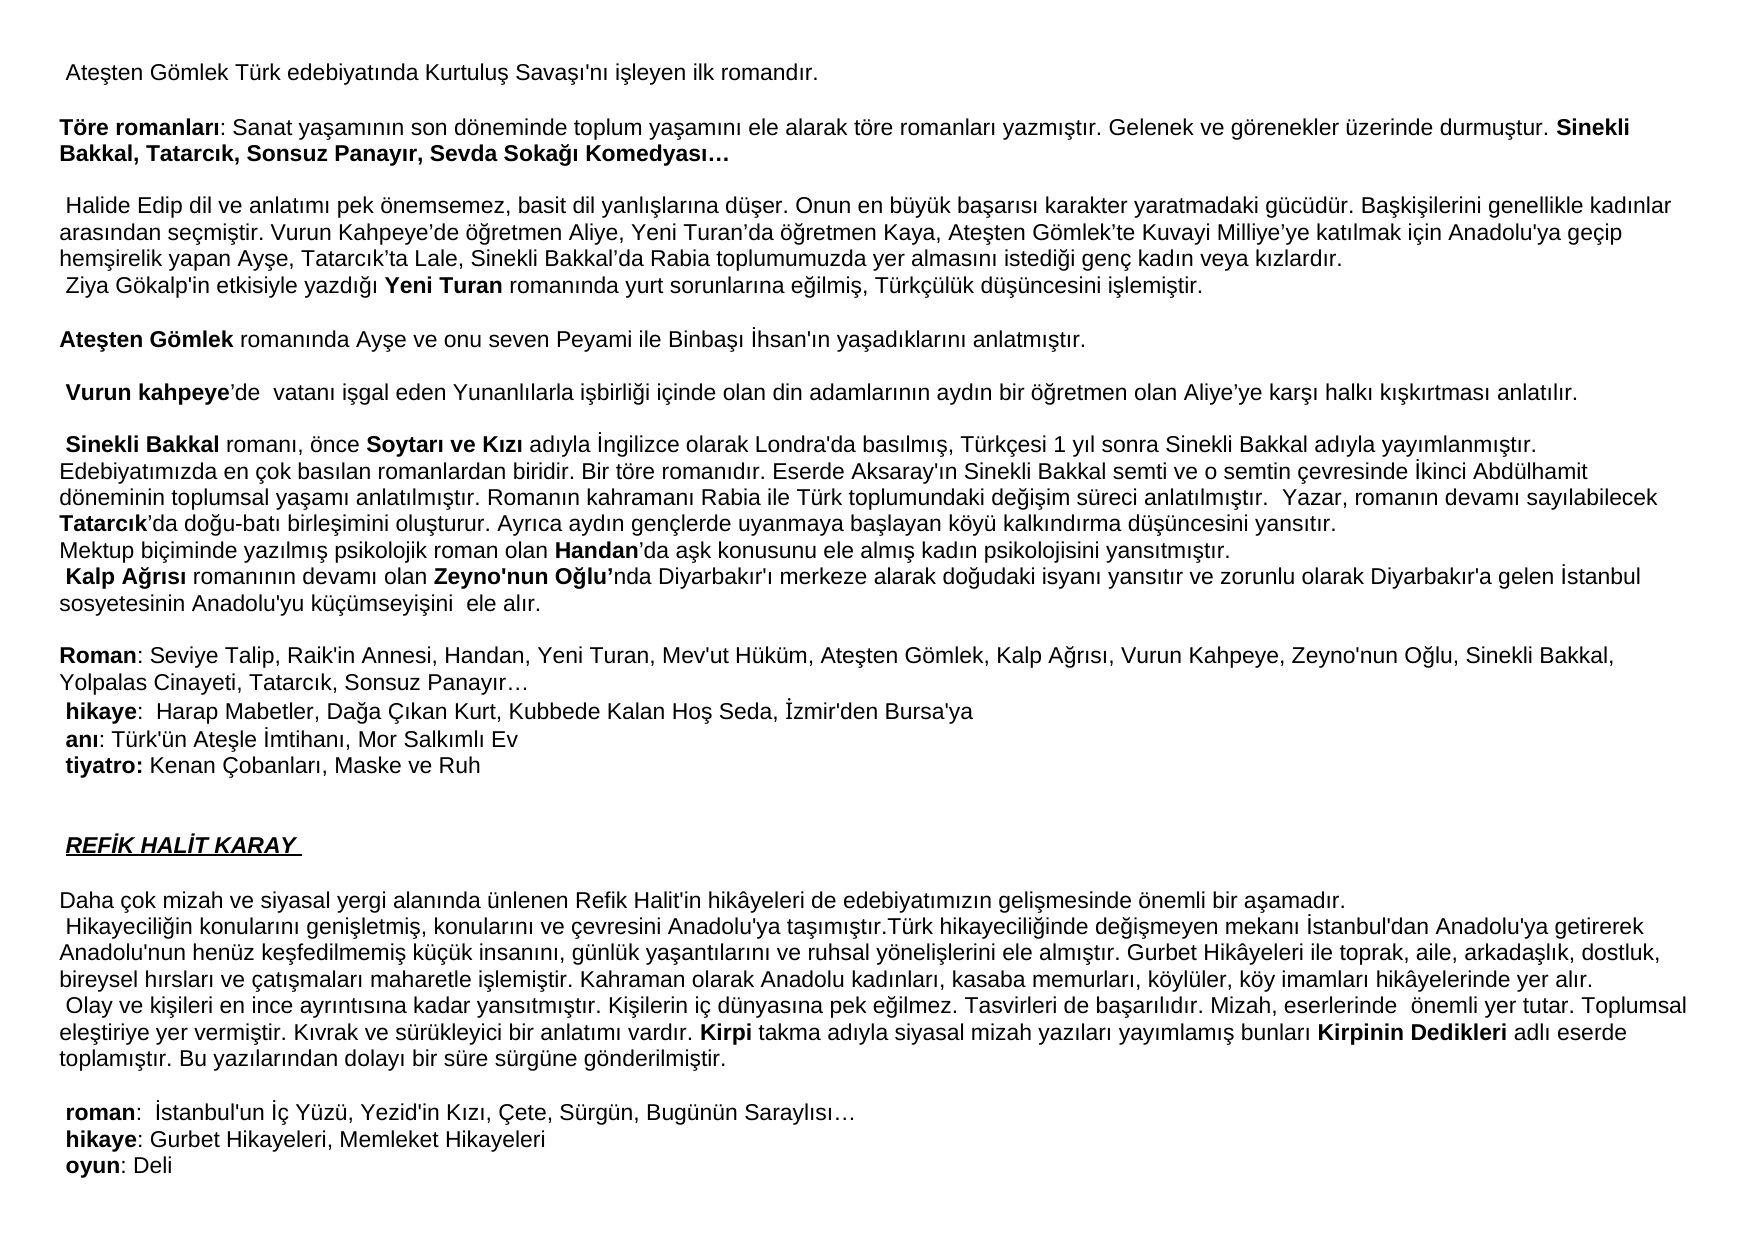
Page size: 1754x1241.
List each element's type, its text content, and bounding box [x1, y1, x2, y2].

text Roman: Seviye Talip, Raik'in Annesi, Handan, Yeni Turan, Mev'ut Hüküm, Ateşten Gömlek, Kalp Ağrısı, Vurun Kahpeye, Zeyno'nun Oğlu, Sinekli Bakkal, Yolpalas Cinayeti, Tatarcık, Sonsuz Panayır… [59, 642, 1695, 695]
text Ateşten Gömlek Türk edebiyatında Kurtuluş Savaşı'nı işleyen ilk romandır. [59, 59, 1695, 85]
text Vurun kahpeye’de vatanı işgal eden Yunanlılarla işbirliği içinde olan din adamlarının aydın bir öğretmen olan Aliye’ye karşı halkı kışkırtması anlatılır. [59, 379, 1695, 405]
text Töre romanları: Sanat yaşamının son döneminde toplum yaşamını ele alarak töre romanları yazmıştır. Gelenek ve görenekler üzerinde durmuştur. Sinekli Bakkal, Tatarcık, Sonsuz Panayır, Sevda Sokağı Komedyası… [59, 113, 1695, 166]
text hikaye: Harap Mabetler, Dağa Çıkan Kurt, Kubbede Kalan Hoş Seda, İzmir'den Bursa'ya [59, 695, 1695, 726]
text Hikayeciliğin konularını genişletmiş, konularını ve çevresini Anadolu'ya taşımıştır.Türk hikayeciliğinde değişmeyen mekanı İstanbul'dan Anadolu'ya getirerek Anadolu'nun henüz keşfedilmemiş küçük insanını, günlük yaşantılarını ve ruhsal yönelişlerini ele almıştır. Gurbet Hikâyeleri ile toprak, aile, arkadaşlık, dostluk, bireysel hırsları ve çatışmaları maharetle işlemiştir. Kahraman olarak Anadolu kadınları, kasaba memurları, köylüler, köy imamları hikâyelerinde yer alır. [59, 913, 1695, 992]
text Kalp Ağrısı romanının devamı olan Zeyno'nun Oğlu’nda Diyarbakır'ı merkeze alarak doğudaki isyanı yansıtır ve zorunlu olarak Diyarbakır'a gelen İstanbul sosyetesinin Anadolu'yu küçümseyişini ele alır. [59, 563, 1695, 616]
text Ateşten Gömlek romanında Ayşe ve onu seven Peyami ile Binbaşı İhsan'ın yaşadıklarını anlatmıştır. [59, 326, 1695, 352]
text Mektup biçiminde yazılmış psikolojik roman olan Handan’da aşk konusunu ele almış kadın psikolojisini yansıtmıştır. [59, 537, 1695, 563]
text Daha çok mizah ve siyasal yergi alanında ünlenen Refik Halit'in hikâyeleri de edebiyatımızın gelişmesinde önemli bir aşamadır. [59, 887, 1695, 913]
text hikaye: Gurbet Hikayeleri, Memleket Hikayeleri [59, 1126, 1695, 1152]
text tiyatro: Kenan Çobanları, Maske ve Ruh [59, 752, 1695, 779]
text anı: Türk'ün Ateşle İmtihanı, Mor Salkımlı Ev [59, 726, 1695, 752]
text Ziya Gökalp'in etkisiyle yazdığı Yeni Turan romanında yurt sorunlarına eğilmiş, Türkçülük düşüncesini işlemiştir. [59, 272, 1695, 298]
text roman: İstanbul'un İç Yüzü, Yezid'in Kızı, Çete, Sürgün, Bugünün Saraylısı… [59, 1099, 1695, 1126]
text REFİK HALİT KARAY [59, 832, 1695, 858]
text Olay ve kişileri en ince ayrıntısına kadar yansıtmıştır. Kişilerin iç dünyasına pek eğilmez. Tasvirleri de başarılıdır. Mizah, eserlerinde önemli yer tutar. Toplumsal eleştiriye yer vermiştir. Kıvrak ve sürükleyici bir anlatımı vardır. Kirpi takma adıyla siyasal mizah yazıları yayımlamış bunları Kirpinin Dedikleri adlı eserde toplamıştır. Bu yazılarından dolayı bir süre sürgüne gönderilmiştir. [59, 992, 1695, 1071]
text Sinekli Bakkal romanı, önce Soytarı ve Kızı adıyla İngilizce olarak Londra'da basılmış, Türkçesi 1 yıl sonra Sinekli Bakkal adıyla yayımlanmıştır. Edebiyatımızda en çok basılan romanlardan biridir. Bir töre romanıdır. Eserde Aksaray'ın Sinekli Bakkal semti ve o semtin çevresinde İkinci Abdülhamit döneminin toplumsal yaşamı anlatılmıştır. Romanın kahramanı Rabia ile Türk toplumundaki değişim süreci anlatılmıştır. Yazar, romanın devamı sayılabilecek Tatarcık’da doğu-batı birleşimini oluşturur. Ayrıca aydın gençlerde uyanmaya başlayan köyü kalkındırma düşüncesini yansıtır. [59, 431, 1695, 537]
text Halide Edip dil ve anlatımı pek önemsemez, basit dil yanlışlarına düşer. Onun en büyük başarısı karakter yaratmadaki gücüdür. Başkişilerini genellikle kadınlar arasından seçmiştir. Vurun Kahpeye’de öğretmen Aliye, Yeni Turan’da öğretmen Kaya, Ateşten Gömlek’te Kuvayi Milliye’ye katılmak için Anadolu'ya geçip hemşirelik yapan Ayşe, Tatarcık’ta Lale, Sinekli Bakkal’da Rabia toplumumuzda yer almasını istediği genç kadın veya kızlardır. [59, 192, 1695, 272]
text oyun: Deli [59, 1152, 1695, 1178]
